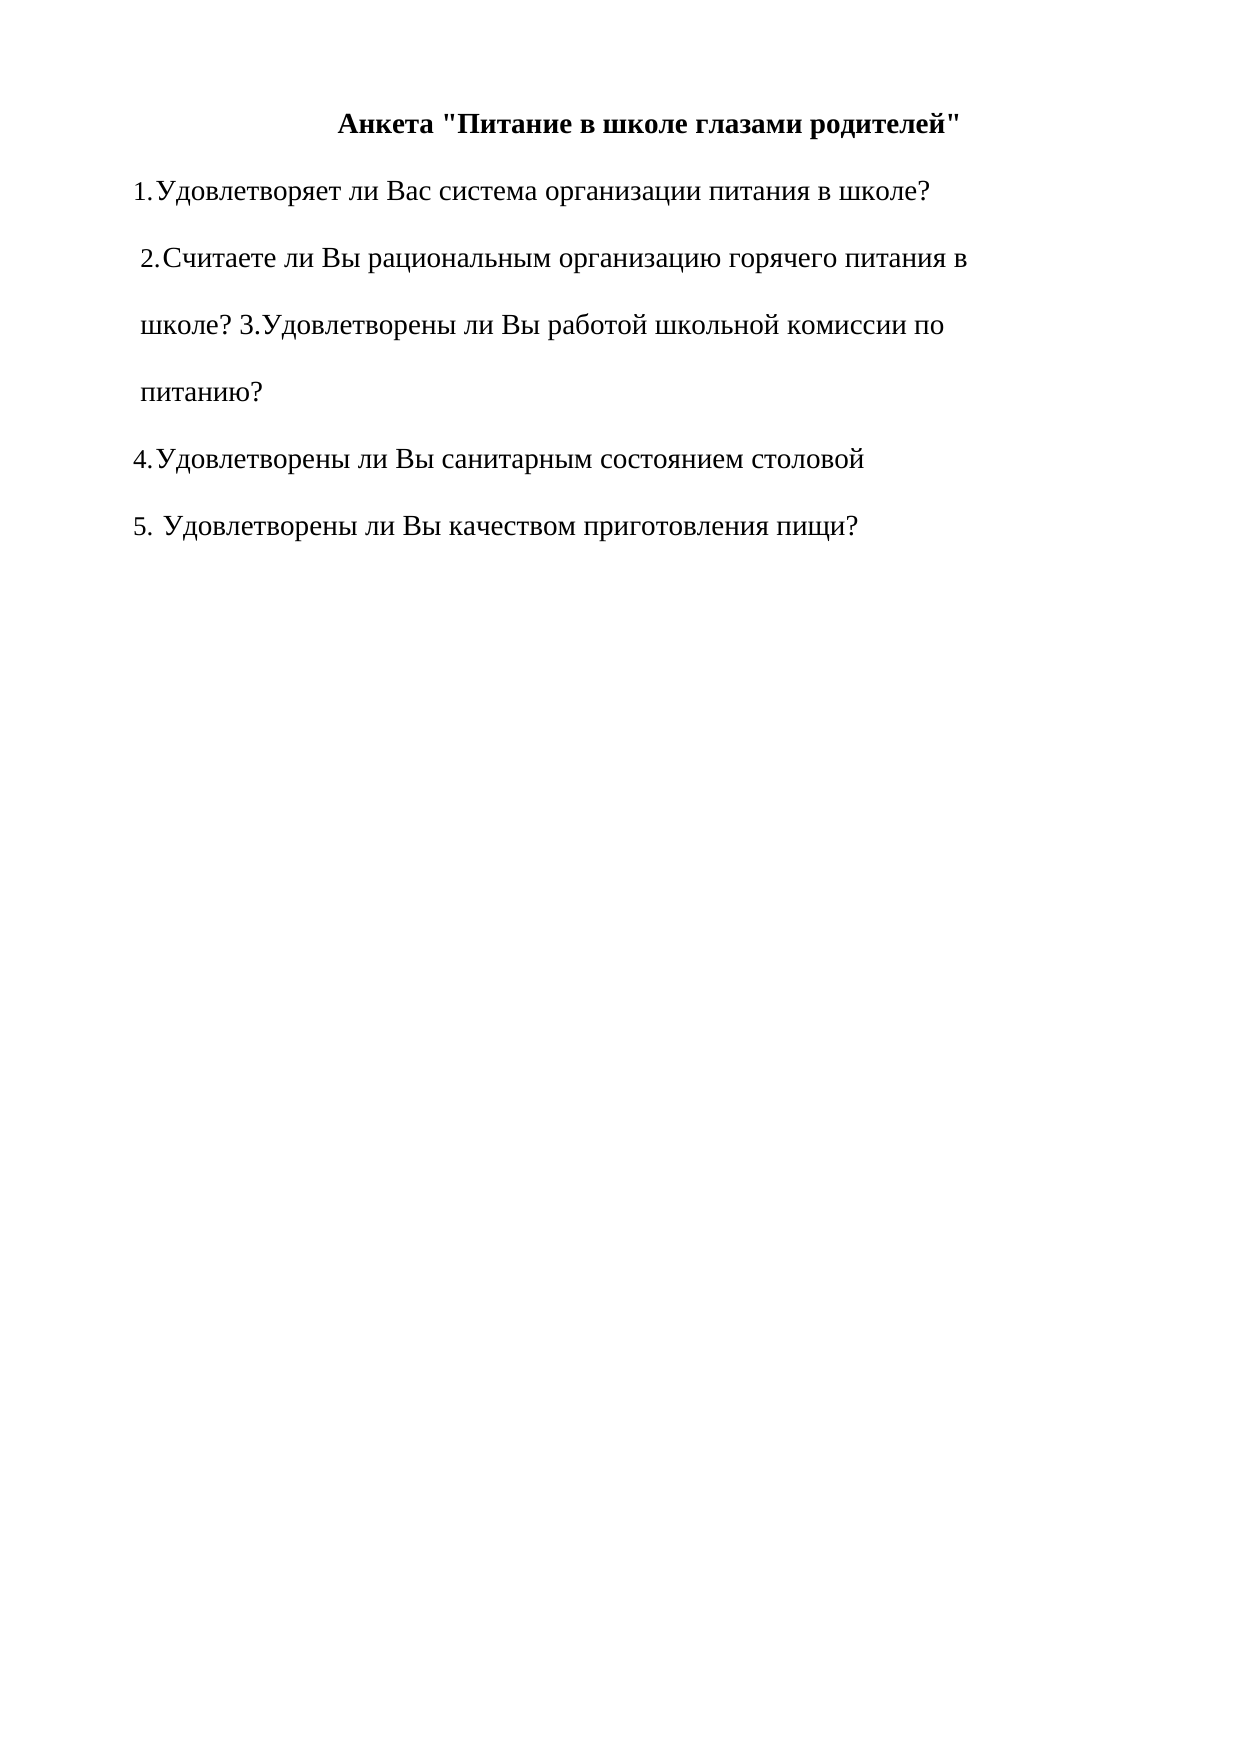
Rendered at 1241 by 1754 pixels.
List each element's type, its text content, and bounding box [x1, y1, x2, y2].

list Удовлетворяет ли Вас система организации питания в школе? [133, 173, 1223, 206]
list Считаете ли Вы рациональным организацию горячего питания в школе? 3.Удовлетворены ли Вы работой школьной комиссии по питанию? [140, 240, 1066, 408]
list Удовлетворены ли Вы санитарным состоянием столовой [133, 441, 1223, 475]
subtitle Анкета "Питание в школе глазами родителей" [132, 106, 1167, 140]
list Удовлетворены ли Вы качеством приготовления пищи? [133, 508, 1223, 542]
